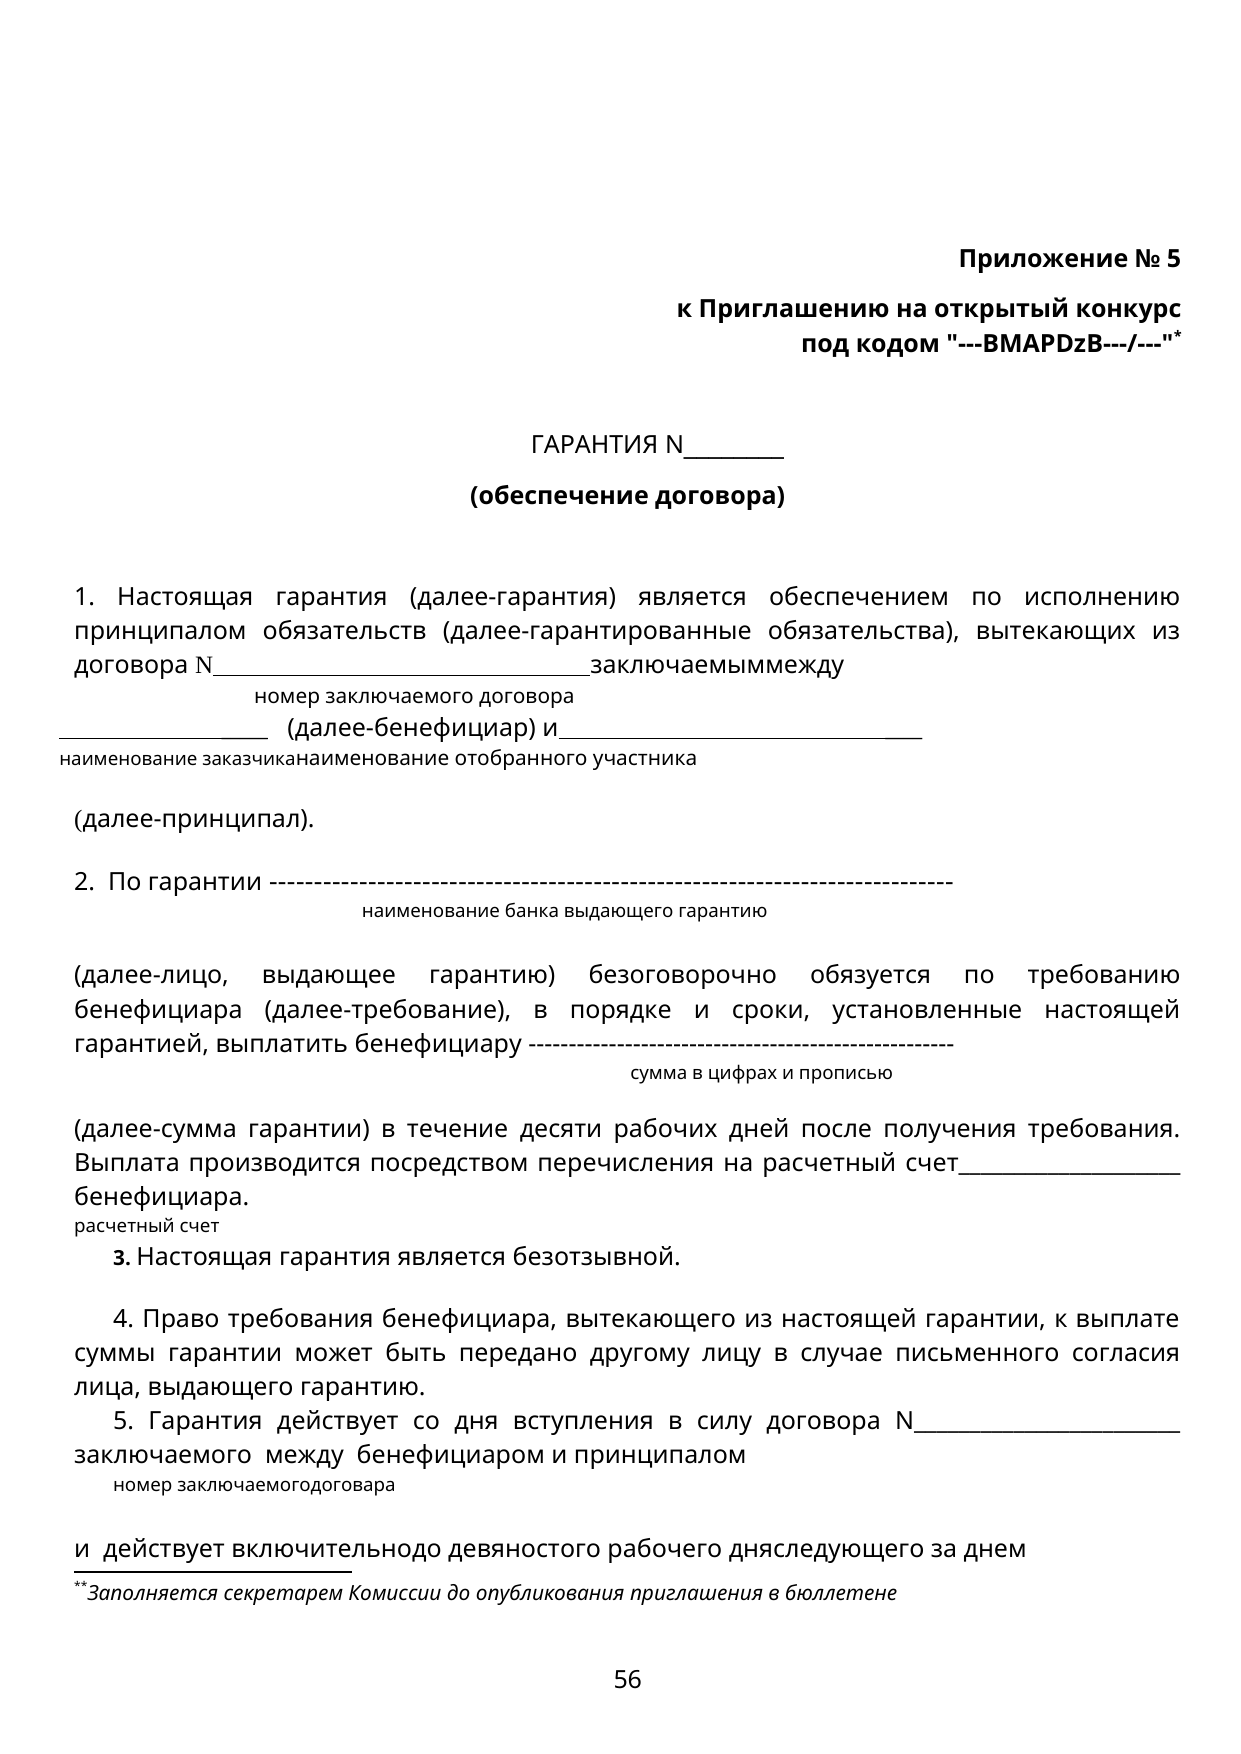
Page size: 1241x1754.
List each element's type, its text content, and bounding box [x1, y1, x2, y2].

text Приложение № 5 [74, 240, 1181, 274]
text и действует включительнодо девяностого рабочего дняследующего за днем [74, 1531, 1181, 1564]
text номер заключаемого договора [74, 681, 1181, 709]
text 5. Гарантия действует со дня вступления в силу договора N________________________ заключаемого между бенефициаром и принципалом [74, 1403, 1181, 1471]
text ГАРАНТИЯ N________ [74, 427, 1181, 461]
text (далее-сумма гарантии) в течение десяти рабочих дней после получения требования. Выплата производится посредством перечисления на расчетный счет____________________ бенефициара. [74, 1110, 1181, 1213]
text расчетный счет [74, 1213, 1181, 1238]
text (далее-лицо, выдающее гарантию) безоговорочно обязуется по требованию бенефициара (далее-требование), в порядке и сроки, установленные настоящей гарантией, выплатить бенефициару ----------------------------------------------------- [74, 957, 1181, 1059]
text 4. Право требования бенефициара, вытекающего из настоящей гарантии, к выплате суммы гарантии может быть передано другому лицу в случае письменного согласия лица, выдающего гарантию. [74, 1301, 1181, 1403]
text _____ (далее-бенефициар) и ____ [59, 709, 1181, 743]
text сумма в цифрах и прописью [74, 1059, 1181, 1085]
text 2. По гарантии ---------------------------------------------------------------------------- [74, 863, 1181, 898]
text 3. Настоящая гарантия является безотзывной. [74, 1238, 1181, 1272]
text 1. Настоящая гарантия (далее-гарантия) является обеспечением по исполнению принципалом обязательств (далее-гарантированные обязательства), вытекающих из договора N заключаемыммежду [74, 579, 1181, 681]
text номер заключаемогодоговара [74, 1471, 1181, 1496]
text наименование банка выдающего гарантию [74, 898, 1181, 923]
text (далее-принципал). [74, 801, 1181, 835]
text наименование заказчиканаименование отобранного участника [59, 743, 1181, 772]
text к Приглашению на открытый конкурс под кодом "---BMAPDzB---/---"* [74, 291, 1181, 359]
text (обеспечение договора) [133, 477, 1122, 511]
